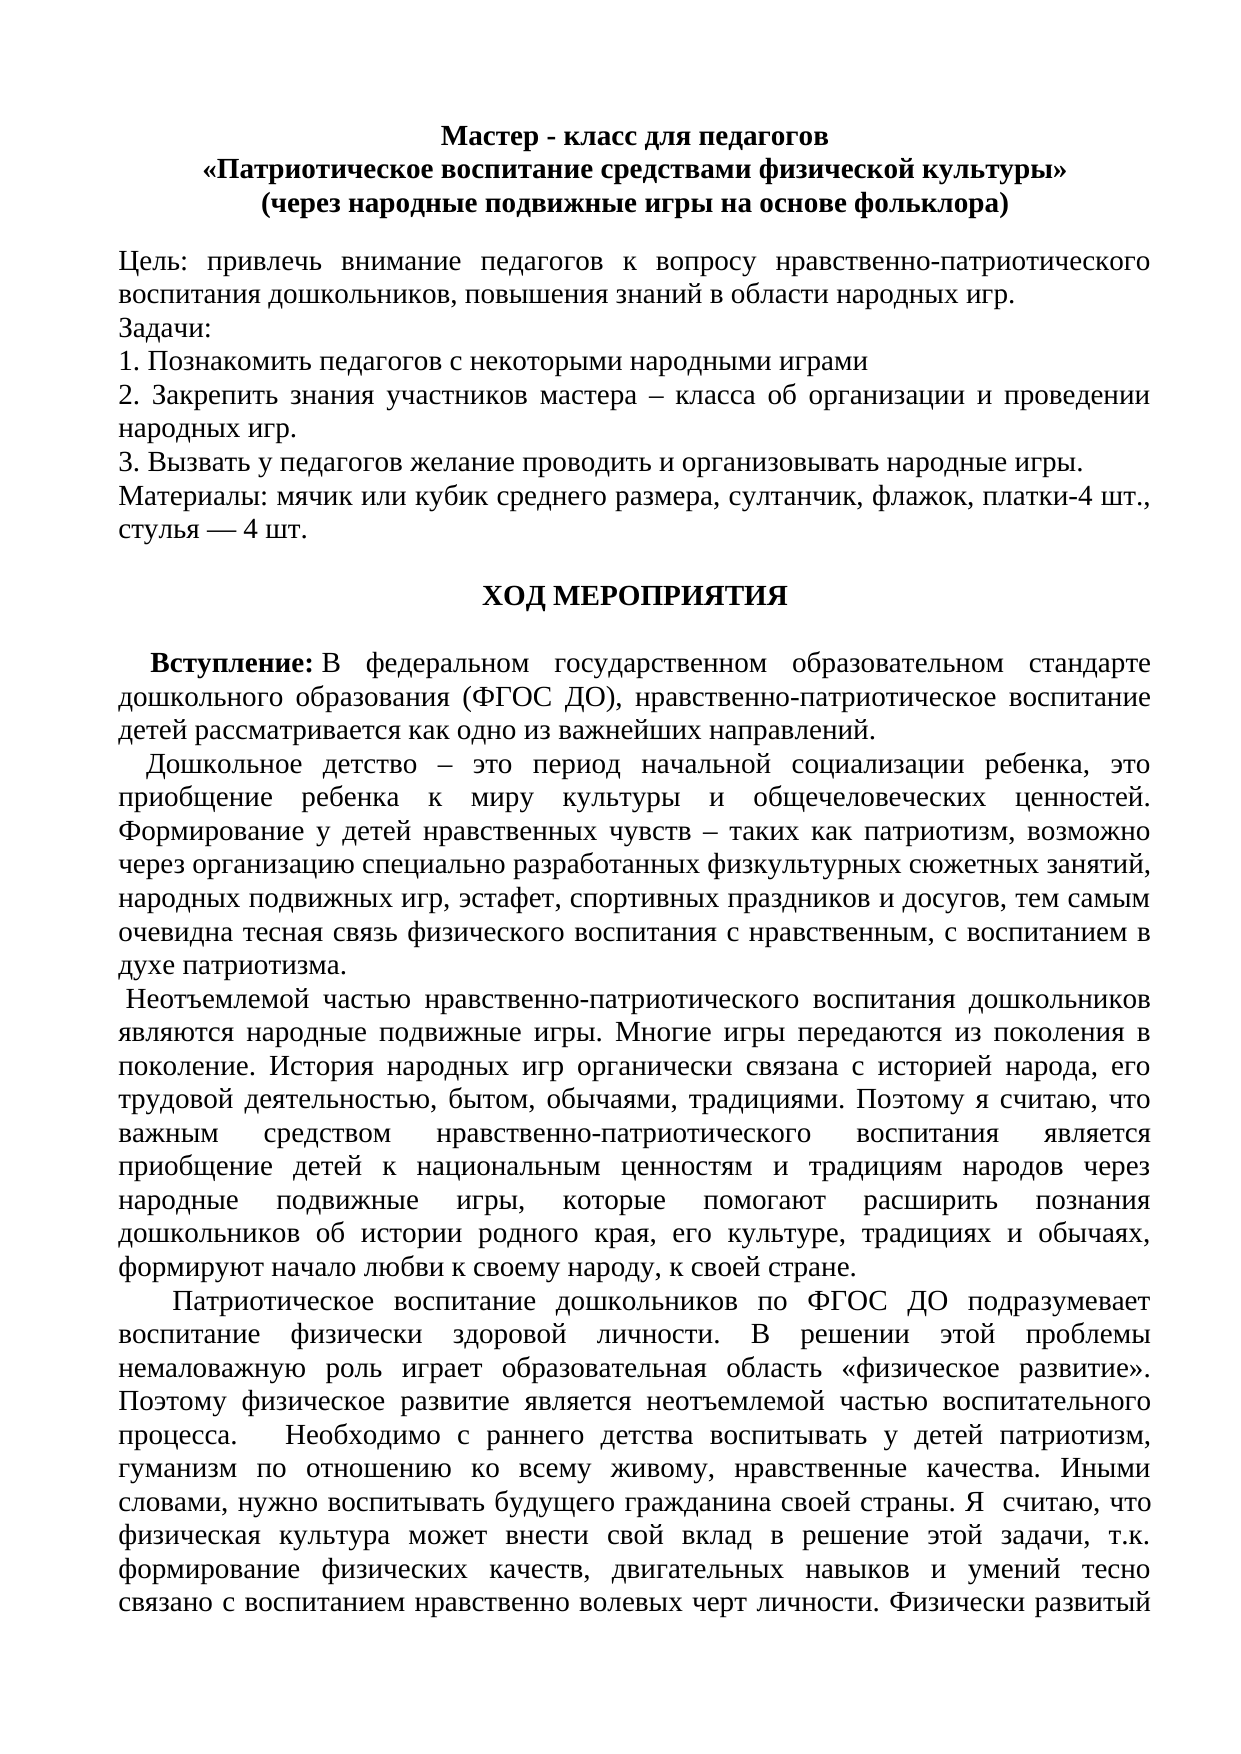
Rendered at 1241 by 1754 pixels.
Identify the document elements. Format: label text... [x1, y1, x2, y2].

text Задачи: [118, 310, 1152, 343]
text 1. Познакомить педагогов с некоторыми народными играми [118, 343, 1152, 377]
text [118, 1283, 1152, 1618]
text Материалы: мячик или кубик среднего размера, султанчик, флажок, платки-4 шт., стулья — 4 шт. [118, 478, 1152, 545]
text Вступление: В федеральном государственном образовательном стандарте дошкольного образования (ФГОС ДО), нравственно-патриотическое воспитание детей рассматривается как одно из важнейших направлений. [118, 612, 1152, 746]
text Мастер - класс для педагогов [118, 118, 1152, 152]
text ХОД МЕРОПРИЯТИЯ [118, 578, 1152, 612]
text «Патриотическое воспитание средствами физической культуры» [118, 152, 1152, 185]
text Дошкольное детство – это период начальной социализации ребенка, это приобщение ребенка к миру культуры и общечеловеческих ценностей. Формирование у детей нравственных чувств – таких как патриотизм, возможно через организацию специально разработанных физкультурных сюжетных занятий, народных подвижных игр, эстафет, спортивных праздников и досугов, тем самым очевидна тесная связь физического воспитания с нравственным, с воспитанием в духе патриотизма. [118, 746, 1152, 981]
text 2. Закрепить знания участников мастера – класса об организации и проведении народных игр. [118, 377, 1152, 444]
text (через народные подвижные игры на основе фольклора) [118, 185, 1152, 219]
text Цель: привлечь внимание педагогов к вопросу нравственно-патриотического воспитания дошкольников, повышения знаний в области народных игр. [118, 243, 1152, 310]
text 3. Вызвать у педагогов желание проводить и организовывать народные игры. [118, 444, 1152, 478]
text Неотъемлемой частью нравственно-патриотического воспитания дошкольников являются народные подвижные игры. Многие игры передаются из поколения в поколение. История народных игр органически связана с историей народа, его трудовой деятельностью, бытом, обычаями, традициями. Поэтому я считаю, что важным средством нравственно-патриотического воспитания является приобщение детей к национальным ценностям и традициям народов через народные подвижные игры, которые помогают расширить познания дошкольников об истории родного края, его культуре, традициях и обычаях, формируют начало любви к своему народу, к своей стране. [118, 981, 1152, 1283]
